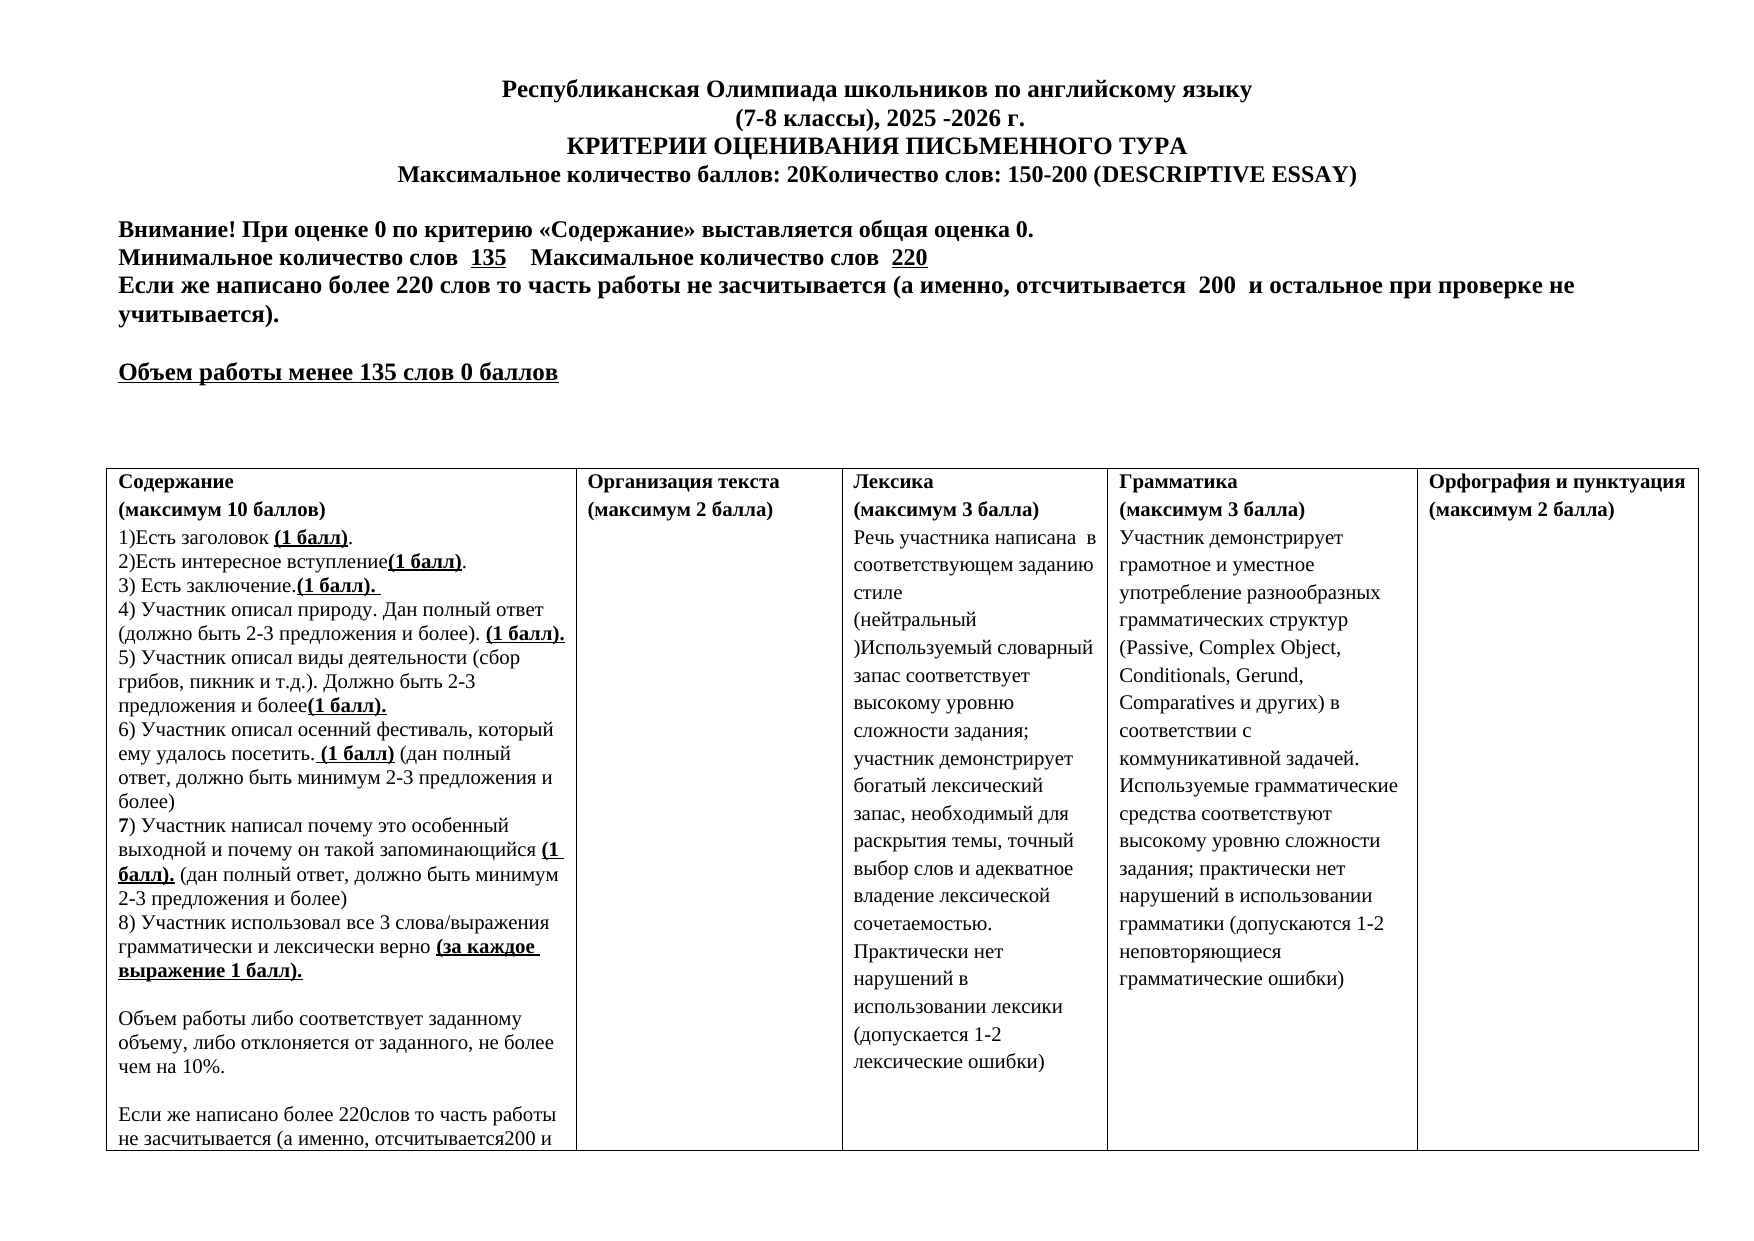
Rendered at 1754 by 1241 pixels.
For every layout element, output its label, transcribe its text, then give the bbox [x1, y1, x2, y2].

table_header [1418, 469, 1698, 1150]
text (7-8 классы), 2025 -2026 г. [118, 103, 1636, 131]
text Объем работы менее 135 слов 0 баллов [118, 357, 1636, 386]
text Внимание! При оценке 0 по критерию «Содержание» выставляется общая оценка 0. [118, 215, 1636, 243]
text Минимальное количество слов 135 Максимальное количество слов 220 [118, 243, 1636, 271]
text Если же написано более 220 слов то часть работы не засчитывается (а именно, отсчитывается 200 и остальное при проверке не учитывается). [118, 271, 1636, 328]
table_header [843, 469, 1107, 1150]
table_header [107, 469, 576, 1150]
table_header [577, 469, 842, 1150]
text КРИТЕРИИ ОЦЕНИВАНИЯ ПИСЬМЕННОГО ТУРА [118, 131, 1636, 160]
text Максимальное количество баллов: 20Количество слов: 150-200 (DESCRIPTIVE ESSAY) [118, 160, 1636, 188]
text Республиканская Олимпиада школьников по английскому языку [118, 74, 1636, 103]
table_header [1108, 469, 1417, 1150]
